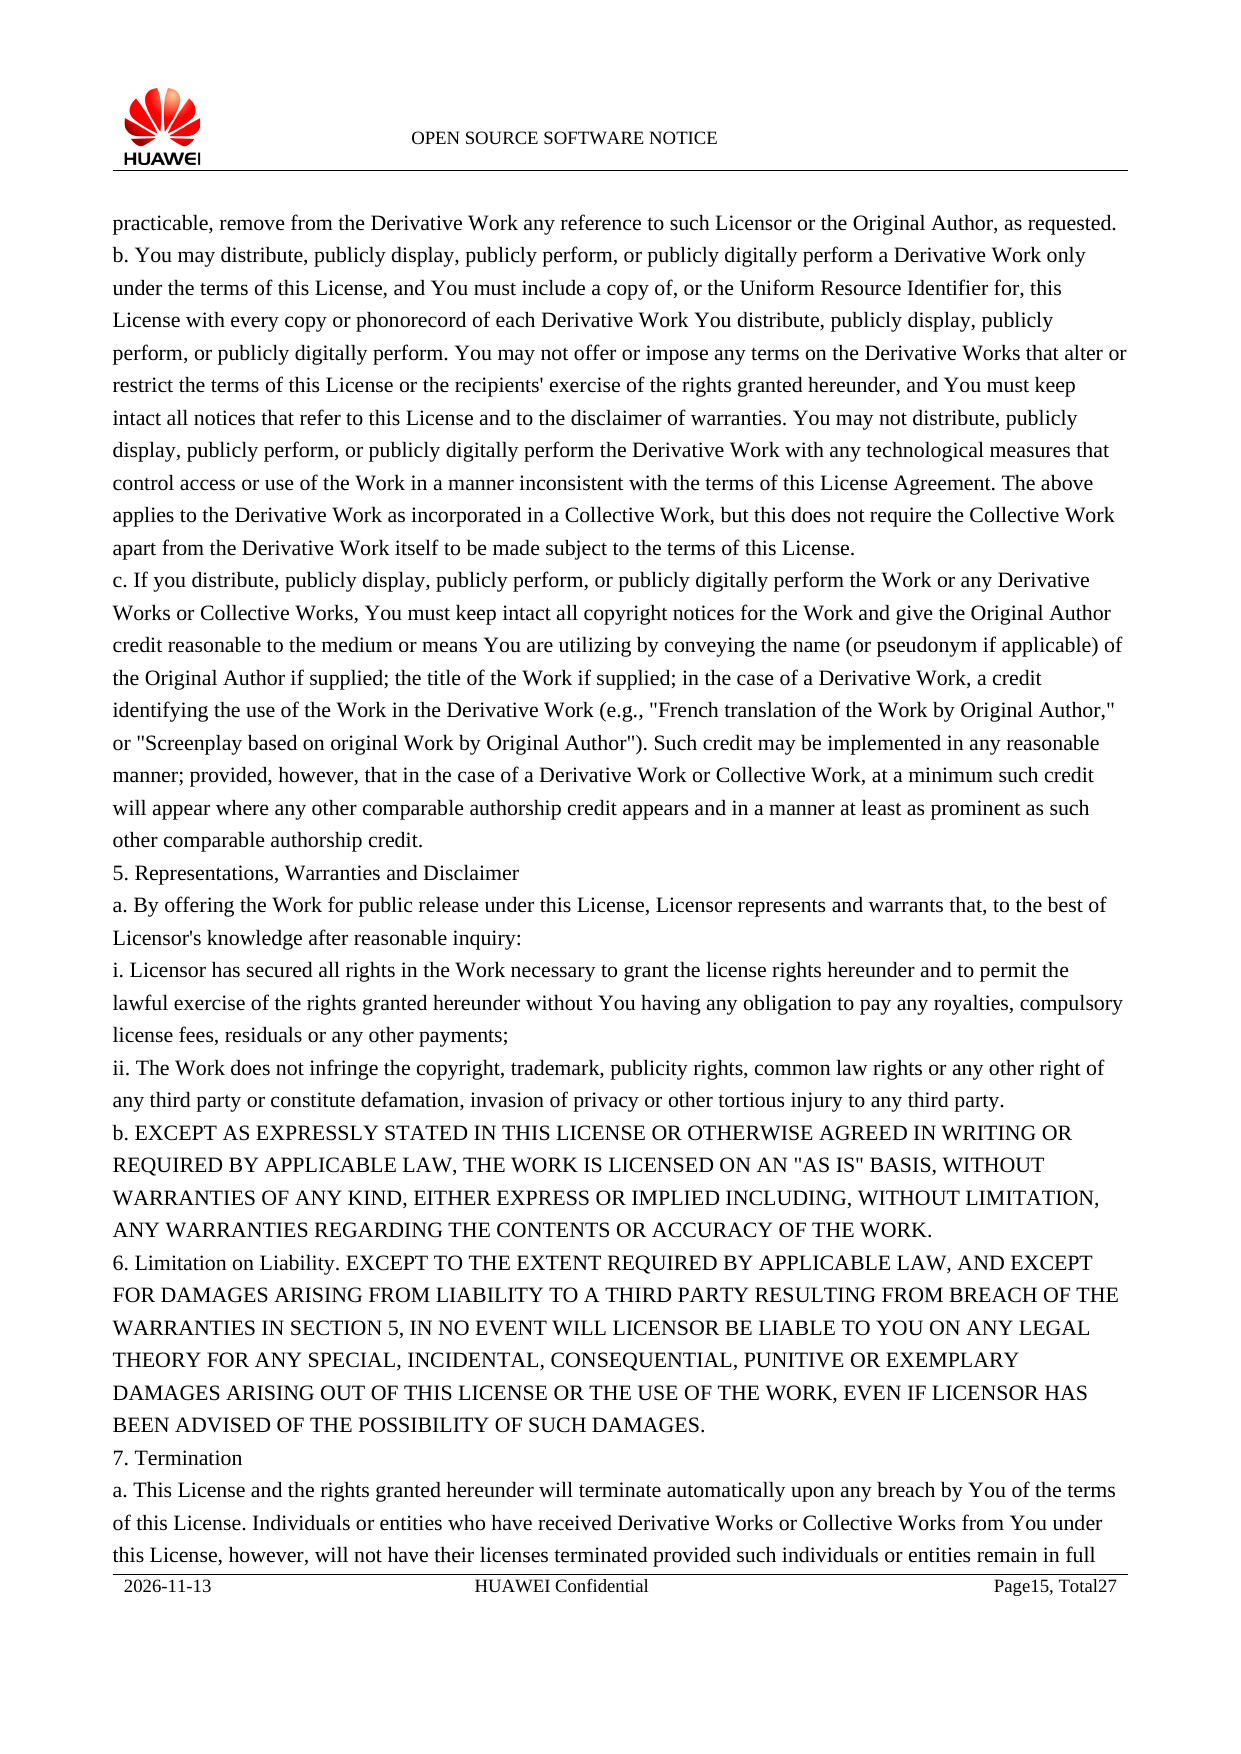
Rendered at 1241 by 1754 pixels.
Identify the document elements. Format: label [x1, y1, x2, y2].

picture [124, 88, 201, 165]
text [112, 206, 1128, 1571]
